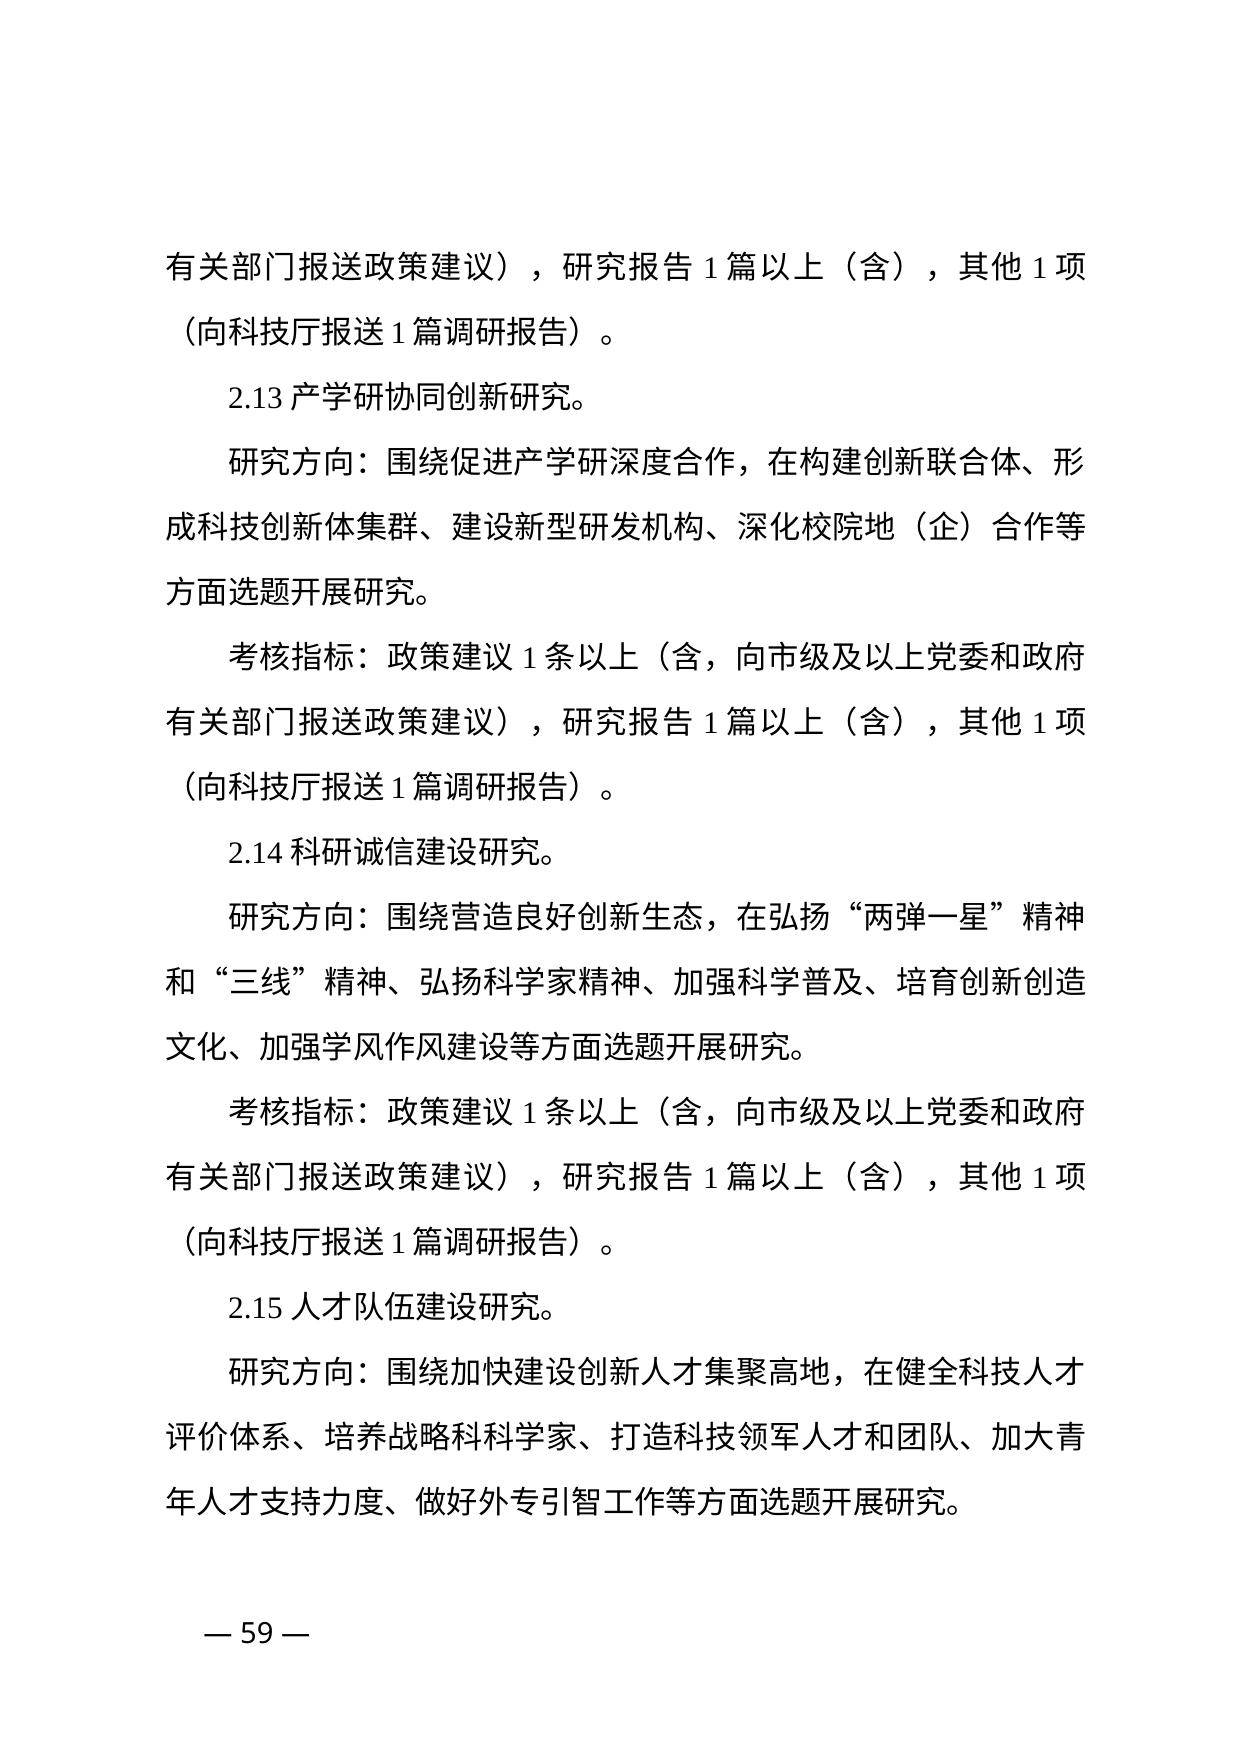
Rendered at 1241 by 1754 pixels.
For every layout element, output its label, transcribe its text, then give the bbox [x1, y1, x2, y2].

text 2.15 人才队伍建设研究。 [165, 1273, 1087, 1338]
text 2.13 产学研协同创新研究。 [165, 363, 1087, 428]
text 研究方向：围绕促进产学研深度合作，在构建创新联合体、形成科技创新体集群、建设新型研发机构、深化校院地（企）合作等方面选题开展研究。 [165, 428, 1087, 623]
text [165, 1078, 1087, 1273]
text 研究方向：围绕营造良好创新生态，在弘扬“两弹一星”精神和“三线”精神、弘扬科学家精神、加强科学普及、培育创新创造文化、加强学风作风建设等方面选题开展研究。 [165, 883, 1087, 1078]
text 2.14 科研诚信建设研究。 [165, 818, 1087, 883]
text 研究方向：围绕加快建设创新人才集聚高地，在健全科技人才评价体系、培养战略科科学家、打造科技领军人才和团队、加大青年人才支持力度、做好外专引智工作等方面选题开展研究。 [165, 1338, 1087, 1533]
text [165, 233, 1087, 363]
text 考核指标：政策建议1条以上（含，向市级及以上党委和政府有关部门报送政策建议），研究报告1篇以上（含），其他1项（向科技厅报送1篇调研报告）。 [165, 623, 1087, 818]
